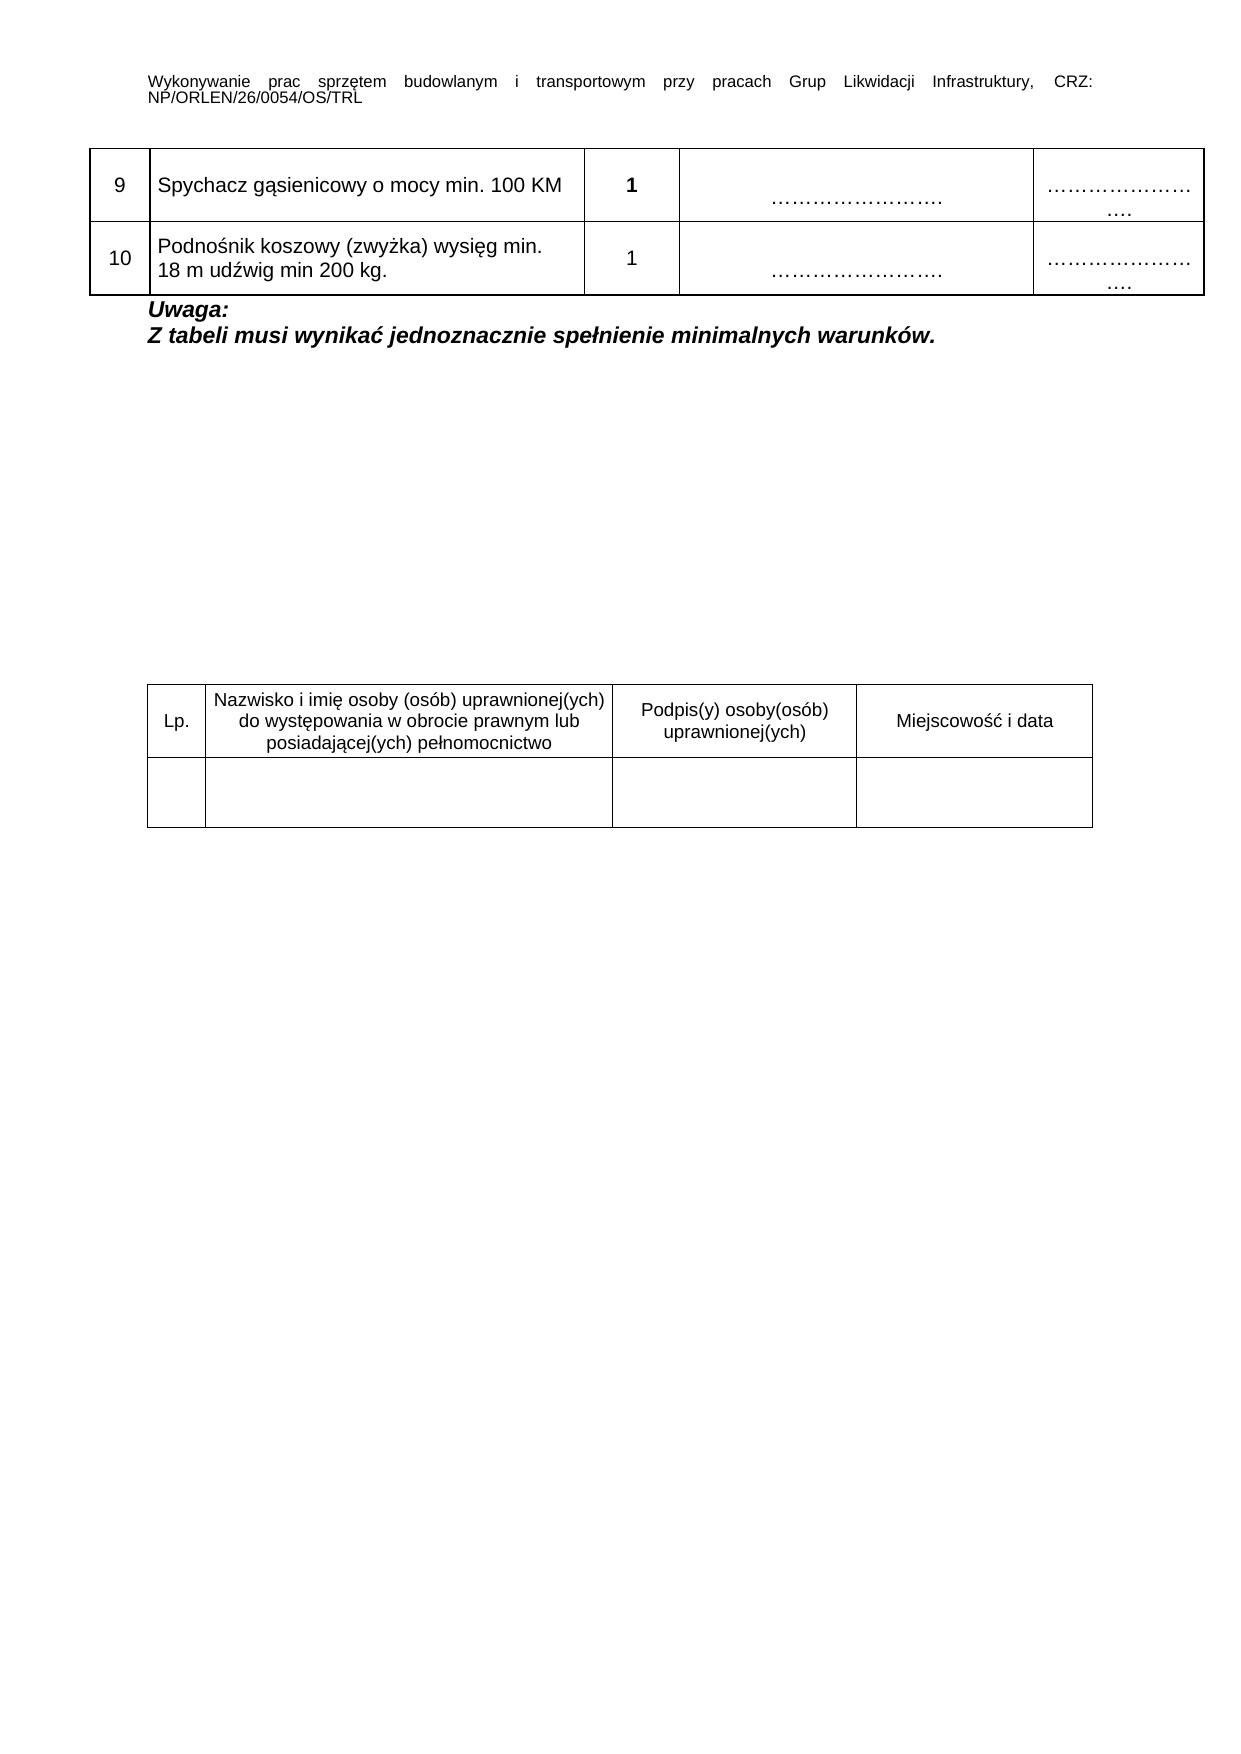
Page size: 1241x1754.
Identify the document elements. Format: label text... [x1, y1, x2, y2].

table_cell [857, 758, 1092, 827]
table_header Podpis(y) osoby(osób) uprawnionej(ych) [613, 685, 856, 757]
table_cell ……………………. [1034, 149, 1203, 221]
table_header Miejscowość i data [857, 685, 1092, 757]
text Uwaga: [148, 296, 1093, 322]
table_cell [206, 758, 612, 827]
table_cell 1 [585, 222, 679, 293]
table_cell Spychacz gąsienicowy o mocy min. 100 KM [151, 149, 584, 221]
table_header Lp. [148, 685, 205, 757]
table_cell Podnośnik koszowy (zwyżka) wysięg min. 18 m udźwig min 200 kg. [151, 222, 584, 293]
table_cell ……………………. [680, 149, 1033, 221]
table_cell ……………………. [1034, 222, 1203, 293]
table_cell 10 [91, 222, 149, 293]
table_cell [613, 758, 856, 827]
table_cell [148, 758, 205, 827]
table_header Nazwisko i imię osoby (osób) uprawnionej(ych) do występowania w obrocie prawnym lub posiadającej(ych) pełnomocnictwo [206, 685, 612, 757]
text Z tabeli musi wynikać jednoznacznie spełnienie minimalnych warunków. [148, 322, 1093, 348]
table_cell 9 [91, 149, 149, 221]
table_cell 1 [585, 149, 679, 221]
table_cell ……………………. [680, 222, 1033, 293]
